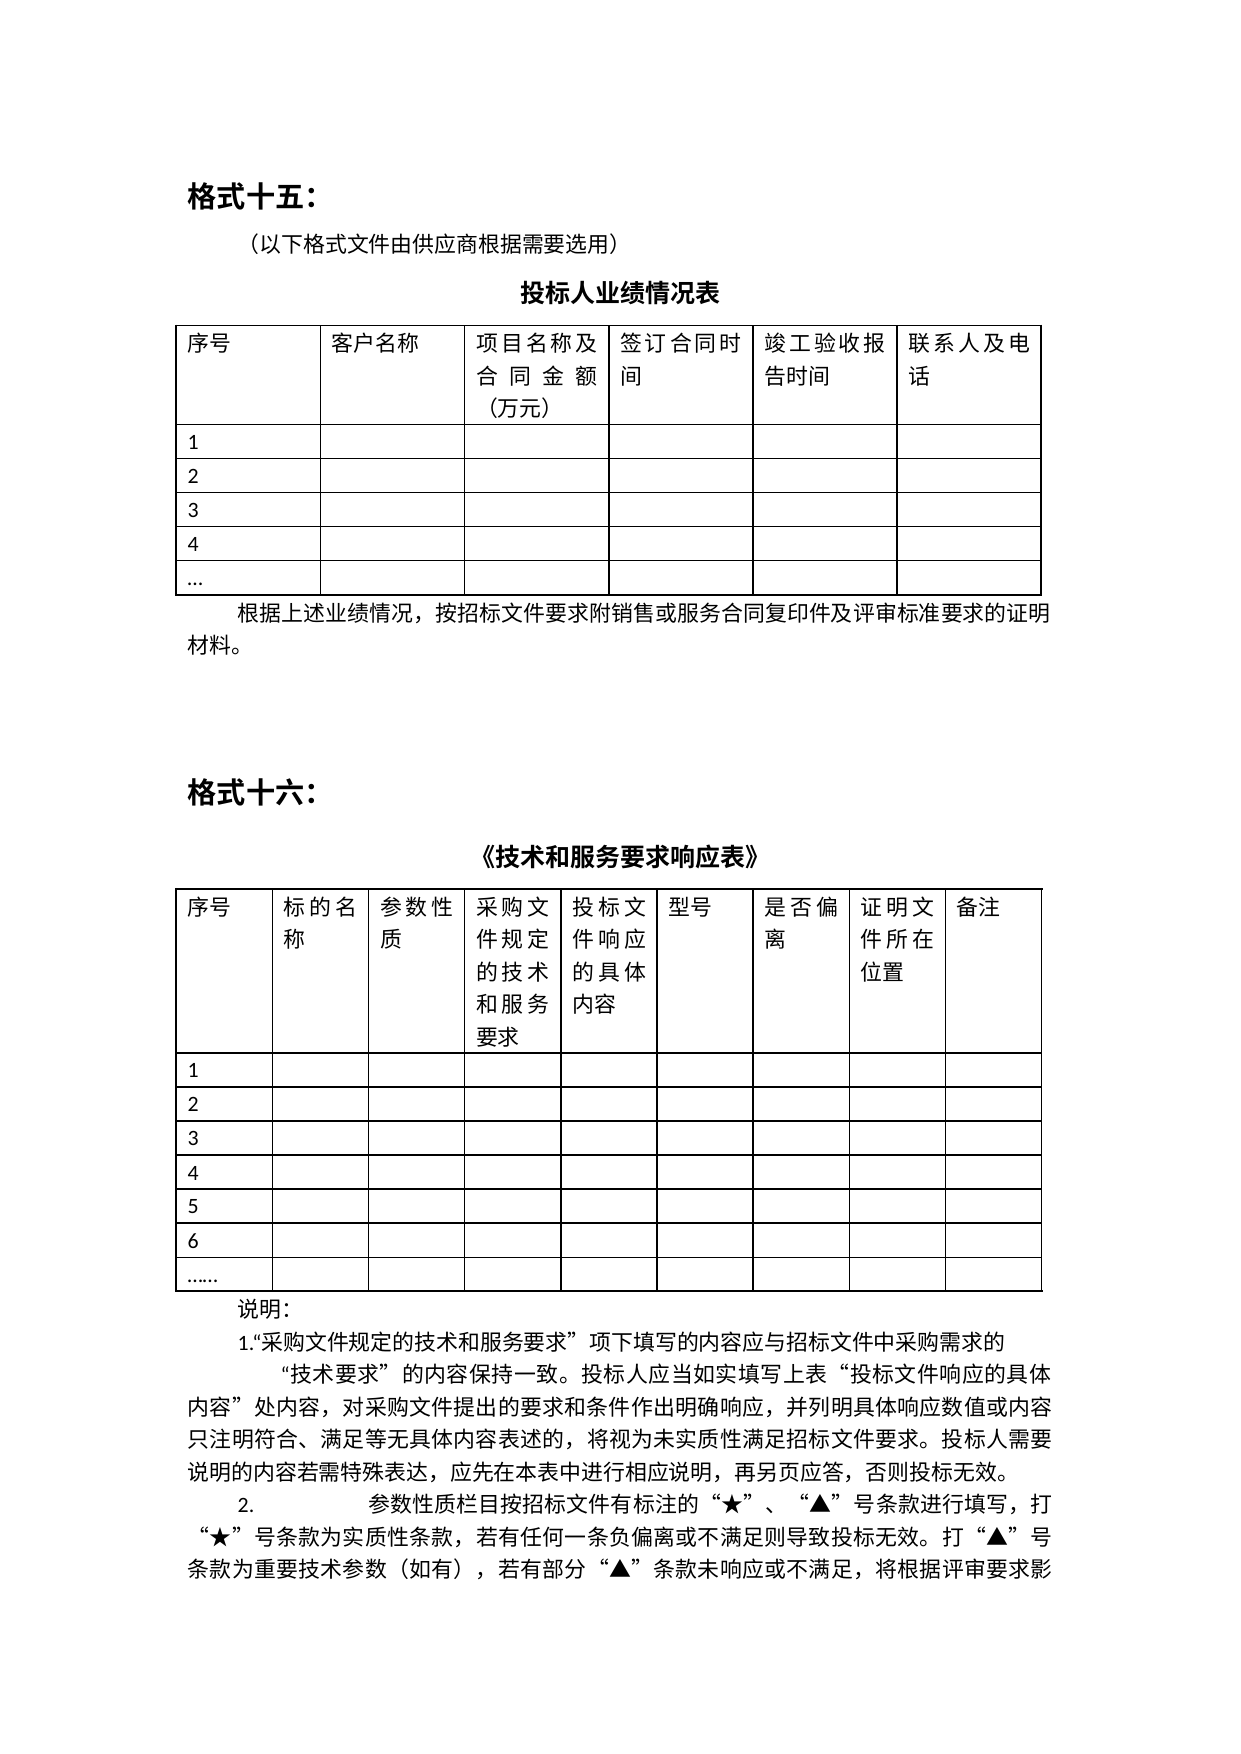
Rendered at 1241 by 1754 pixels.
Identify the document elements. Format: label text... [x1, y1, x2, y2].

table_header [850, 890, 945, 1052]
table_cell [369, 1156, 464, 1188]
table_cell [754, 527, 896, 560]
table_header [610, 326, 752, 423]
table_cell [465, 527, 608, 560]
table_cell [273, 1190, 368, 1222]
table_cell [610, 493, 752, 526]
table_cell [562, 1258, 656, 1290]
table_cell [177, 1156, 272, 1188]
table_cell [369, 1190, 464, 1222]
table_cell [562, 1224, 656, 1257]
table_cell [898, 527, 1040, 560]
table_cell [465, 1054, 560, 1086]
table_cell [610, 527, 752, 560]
text 1.“采购文件规定的技术和服务要求”项下填写的内容应与招标文件中采购需求的 “技术要求”的内容保持一致。投标人应当如实填写上表“投标文件响应的具体内容”处内容，对采购文件提出的要求和条件作出明确响应，并列明具体响应数值或内容，只注明符合、满足等无具体内容表述的，将视为未实质性满足招标文件要求。投标人需要说明的内容若需特殊表达，应先在本表中进行相应说明，再另页应答，否则投标无效。 [187, 1324, 1053, 1487]
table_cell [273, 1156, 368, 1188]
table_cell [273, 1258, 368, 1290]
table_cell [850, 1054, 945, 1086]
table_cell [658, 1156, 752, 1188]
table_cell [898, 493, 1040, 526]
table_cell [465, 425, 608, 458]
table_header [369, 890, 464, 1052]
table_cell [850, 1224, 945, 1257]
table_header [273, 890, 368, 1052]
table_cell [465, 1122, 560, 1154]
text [187, 1487, 1053, 1584]
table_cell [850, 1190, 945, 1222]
text 根据上述业绩情况，按招标文件要求附销售或服务合同复印件及评审标准要求的证明材料。 [187, 595, 1053, 660]
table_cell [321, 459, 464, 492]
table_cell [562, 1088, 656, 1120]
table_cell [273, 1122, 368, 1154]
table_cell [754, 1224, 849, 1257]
text 格式十五： [187, 162, 1053, 227]
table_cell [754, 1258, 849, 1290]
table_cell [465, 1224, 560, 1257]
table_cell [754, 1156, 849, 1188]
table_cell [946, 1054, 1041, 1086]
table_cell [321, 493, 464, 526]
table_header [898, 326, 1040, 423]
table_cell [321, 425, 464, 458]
text 说明： [187, 1292, 1053, 1324]
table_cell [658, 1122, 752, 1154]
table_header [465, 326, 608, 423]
text 格式十六： [187, 758, 1053, 823]
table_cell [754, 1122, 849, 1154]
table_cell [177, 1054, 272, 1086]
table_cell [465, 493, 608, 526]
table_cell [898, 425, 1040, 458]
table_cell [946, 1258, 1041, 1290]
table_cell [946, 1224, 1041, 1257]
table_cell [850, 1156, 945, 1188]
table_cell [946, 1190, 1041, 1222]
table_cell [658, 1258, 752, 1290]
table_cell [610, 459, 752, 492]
text 《技术和服务要求响应表》 [187, 823, 1053, 888]
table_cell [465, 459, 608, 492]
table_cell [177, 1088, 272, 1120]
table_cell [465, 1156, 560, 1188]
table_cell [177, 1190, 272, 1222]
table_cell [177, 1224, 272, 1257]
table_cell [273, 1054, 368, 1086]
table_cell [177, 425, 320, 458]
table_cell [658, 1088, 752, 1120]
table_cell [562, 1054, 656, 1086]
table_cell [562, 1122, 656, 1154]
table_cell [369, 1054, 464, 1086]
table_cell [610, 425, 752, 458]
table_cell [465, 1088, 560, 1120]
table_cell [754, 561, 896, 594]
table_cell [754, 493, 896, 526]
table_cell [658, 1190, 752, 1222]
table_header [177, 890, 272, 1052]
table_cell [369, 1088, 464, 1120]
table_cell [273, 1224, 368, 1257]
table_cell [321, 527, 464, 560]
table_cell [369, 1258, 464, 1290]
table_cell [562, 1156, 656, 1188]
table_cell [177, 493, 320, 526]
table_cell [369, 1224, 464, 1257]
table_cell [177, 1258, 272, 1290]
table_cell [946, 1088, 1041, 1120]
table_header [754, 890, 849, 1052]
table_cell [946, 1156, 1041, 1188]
text 投标人业绩情况表 [187, 259, 1053, 324]
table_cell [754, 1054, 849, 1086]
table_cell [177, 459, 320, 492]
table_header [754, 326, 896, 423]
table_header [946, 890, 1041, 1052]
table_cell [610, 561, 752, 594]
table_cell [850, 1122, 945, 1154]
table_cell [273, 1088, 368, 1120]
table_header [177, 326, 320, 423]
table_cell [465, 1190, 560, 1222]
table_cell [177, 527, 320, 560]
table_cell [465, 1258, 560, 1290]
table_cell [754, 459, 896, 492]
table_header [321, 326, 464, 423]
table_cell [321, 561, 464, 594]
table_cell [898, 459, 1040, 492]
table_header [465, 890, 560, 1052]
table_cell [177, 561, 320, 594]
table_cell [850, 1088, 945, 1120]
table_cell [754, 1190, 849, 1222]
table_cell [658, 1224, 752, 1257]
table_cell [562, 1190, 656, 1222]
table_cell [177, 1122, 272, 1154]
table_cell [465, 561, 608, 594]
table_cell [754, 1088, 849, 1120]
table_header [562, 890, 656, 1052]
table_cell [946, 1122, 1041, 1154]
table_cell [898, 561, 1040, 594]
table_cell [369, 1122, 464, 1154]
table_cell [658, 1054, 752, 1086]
text （以下格式文件由供应商根据需要选用） [187, 227, 1053, 259]
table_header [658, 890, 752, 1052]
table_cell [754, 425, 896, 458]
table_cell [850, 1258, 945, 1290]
